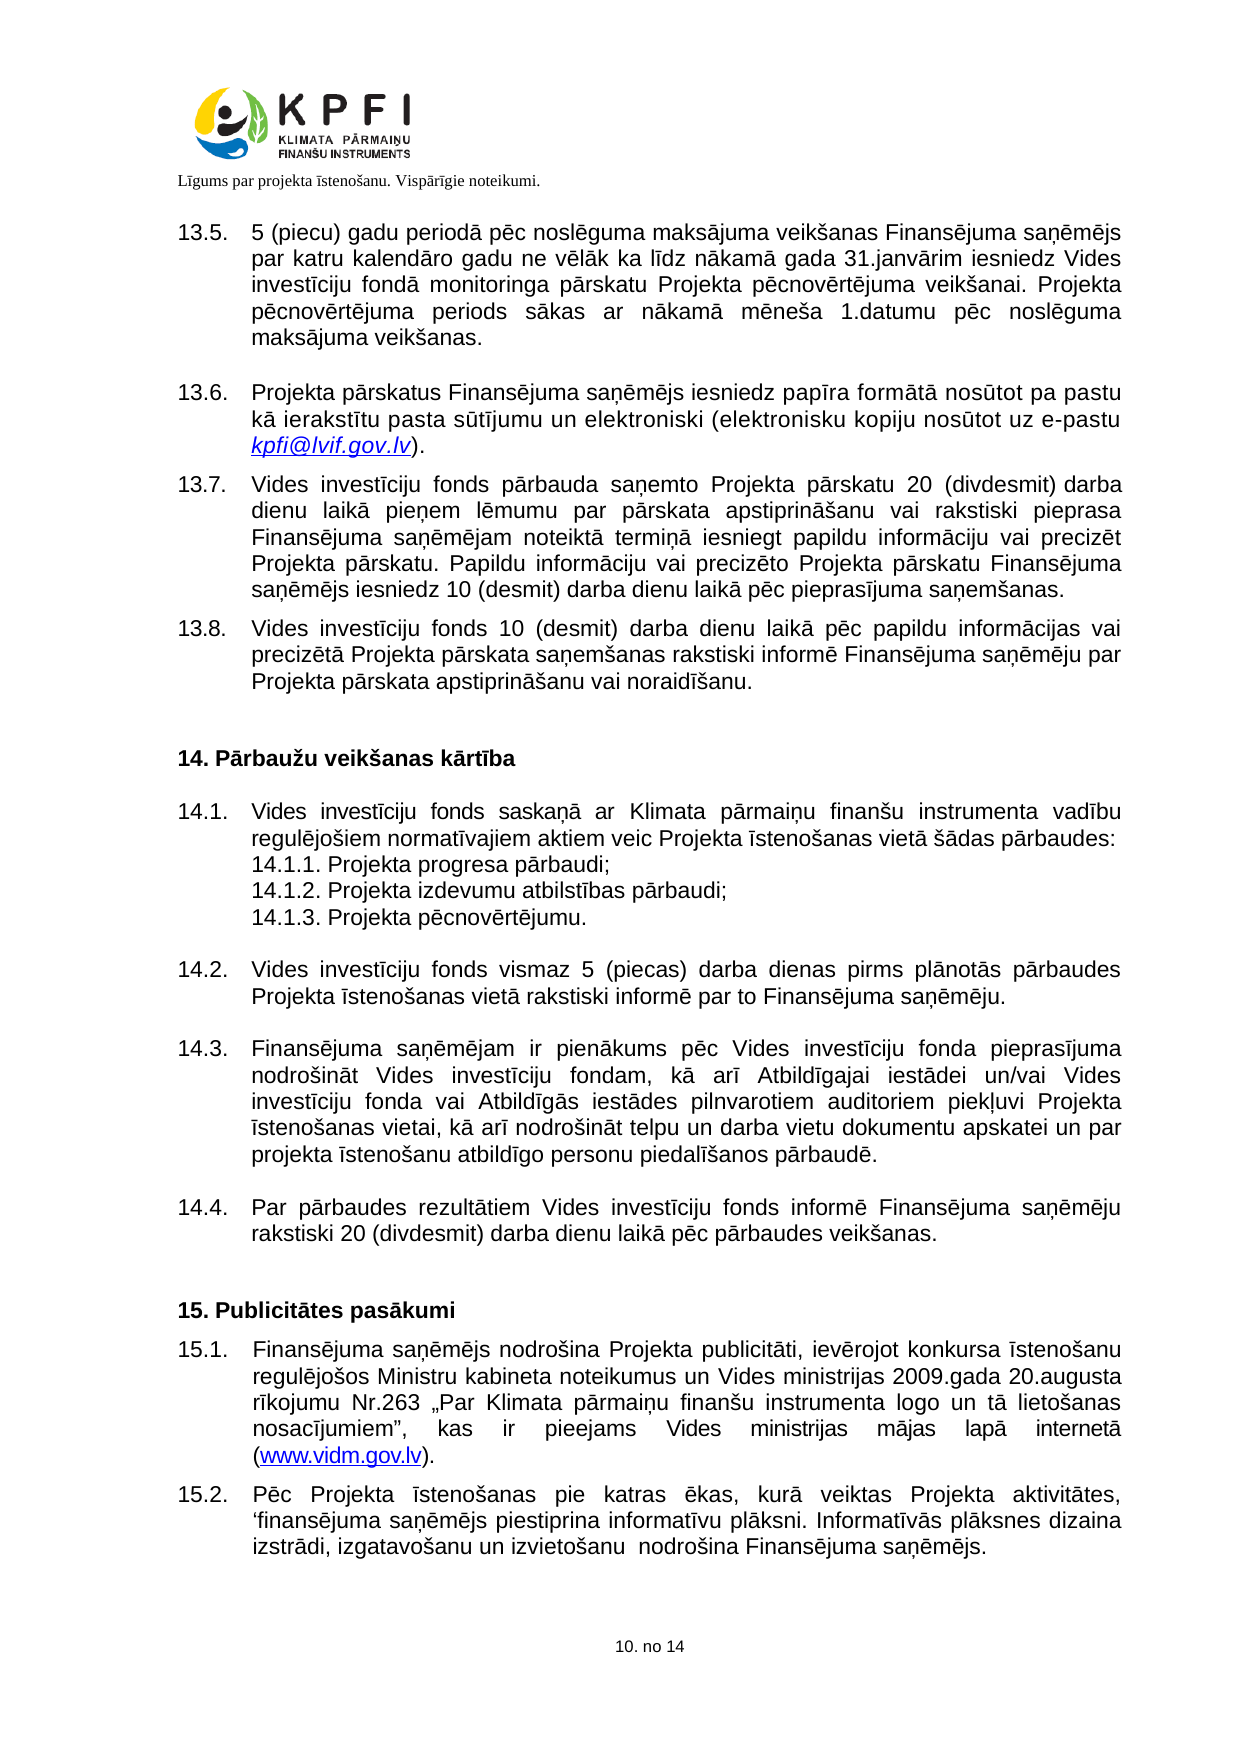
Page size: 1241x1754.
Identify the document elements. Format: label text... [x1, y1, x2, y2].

list Vides investīciju fonds vismaz 5 (piecas) darba dienas pirms plānotās pārbaudes Projekta īstenošanas vietā rakstiski informē par to Finansējuma saņēmēju. [177, 956, 1122, 1009]
list Pēc Projekta īstenošanas pie katras ēkas, kurā veiktas Projekta aktivitātes, ‘finansējuma saņēmējs piestiprina informatīvu plāksni. Informatīvās plāksnes dizaina izstrādi, izgatavošanu un izvietošanu nodrošina Finansējuma saņēmējs. [177, 1481, 1122, 1560]
list Vides investīciju fonds saskaņā ar Klimata pārmaiņu finanšu instrumenta vadību regulējošiem normatīvajiem veic Projekta īstenošanas vietā šādas pārbaudes: [177, 798, 1122, 851]
list Publicitātes pasākumi [177, 1297, 1122, 1324]
list Projekta izdevumu atbilstības pārbaudi; [251, 877, 1122, 903]
list Pārbaužu veikšanas kārtība [177, 745, 1122, 772]
list Finansējuma saņēmējam ir pienākums pēc Vides investīciju fonda pieprasījuma nodrošināt Vides investīciju fondam, kā arī Atbildīgajai iestādei un/vai Vides investīciju fonda vai Atbildīgās iestādes pilnvarotiem auditoriem piekļuvi Projekta īstenošanas vietai, kā arī nodrošināt telpu un darba vietu dokumentu apskatei un par projekta īstenošanu atbildīgo personu piedalīšanos pārbaudē. [177, 1035, 1122, 1167]
list Par pārbaudes rezultātiem Vides investīciju fonds informē Finansējuma saņēmēju rakstiski 20 (divdesmit) darba dienu laikā pēc pārbaudes veikšanas. [177, 1193, 1122, 1246]
list Projekta progresa pārbaudi; [251, 851, 1122, 877]
list 5 (piecu) gadu periodā pēc noslēguma maksājuma veikšanas Finansējuma saņēmējs par katru kalendāro gadu ne vēlāk ka līdz nākamā gada 31.janvārim iesniedz Vides investīciju fondā monitoringa pārskatu Projekta pēcnovērtējuma veikšanai. Projekta pēcnovērtējuma periods sākas ar nākamā mēneša 1.datumu pēc noslēguma maksājuma veikšanas. [177, 219, 1122, 350]
list Vides investīciju fonds pārbauda saņemto Projekta pārskatu 20 (divdesmit) darba dienu laikā pieņem lēmumu par pārskata apstiprināšanu vai rakstiski pieprasa Finansējuma saņēmējam noteiktā termiņā iesniegt papildu informāciju vai precizēt Projekta pārskatu. Papildu informāciju vai precizēto Projekta pārskatu Finansējuma saņēmējs iesniedz 10 (desmit) darba dienu laikā pēc pieprasījuma saņemšanas. [177, 471, 1122, 602]
list Vides investīciju fonds 10 (desmit) darba dienu laikā pēc papildu informācijas vai precizētā Projekta pārskata saņemšanas rakstiski informē Finansējuma saņēmēju par Projekta pārskata apstiprināšanu vai noraidīšanu. [177, 615, 1122, 694]
list Projekta pēcnovērtējumu. [251, 903, 1122, 930]
list Projekta pārskatus Finansējuma saņēmējs iesniedz papīra formātā nosūtot pa pastu kā ierakstītu pasta sūtījumu un elektroniski (elektronisku kopiju nosūtot uz e-pastu kpfi@lvif.gov.lv). [177, 379, 1122, 458]
list Finansējuma saņēmējs nodrošina Projekta publicitāti, ievērojot konkursa īstenošanu regulējošos Ministru kabineta noteikumus un Vides ministrijas rīkojumu Nr.263 „Par Klimata pārmaiņu finanšu instrumenta logo un tā lietošanas nosacījumiem”, kas ir pieejams Vides ministrijas mājas lapā internetā (www.vidm.gov.lv). [177, 1336, 1122, 1468]
